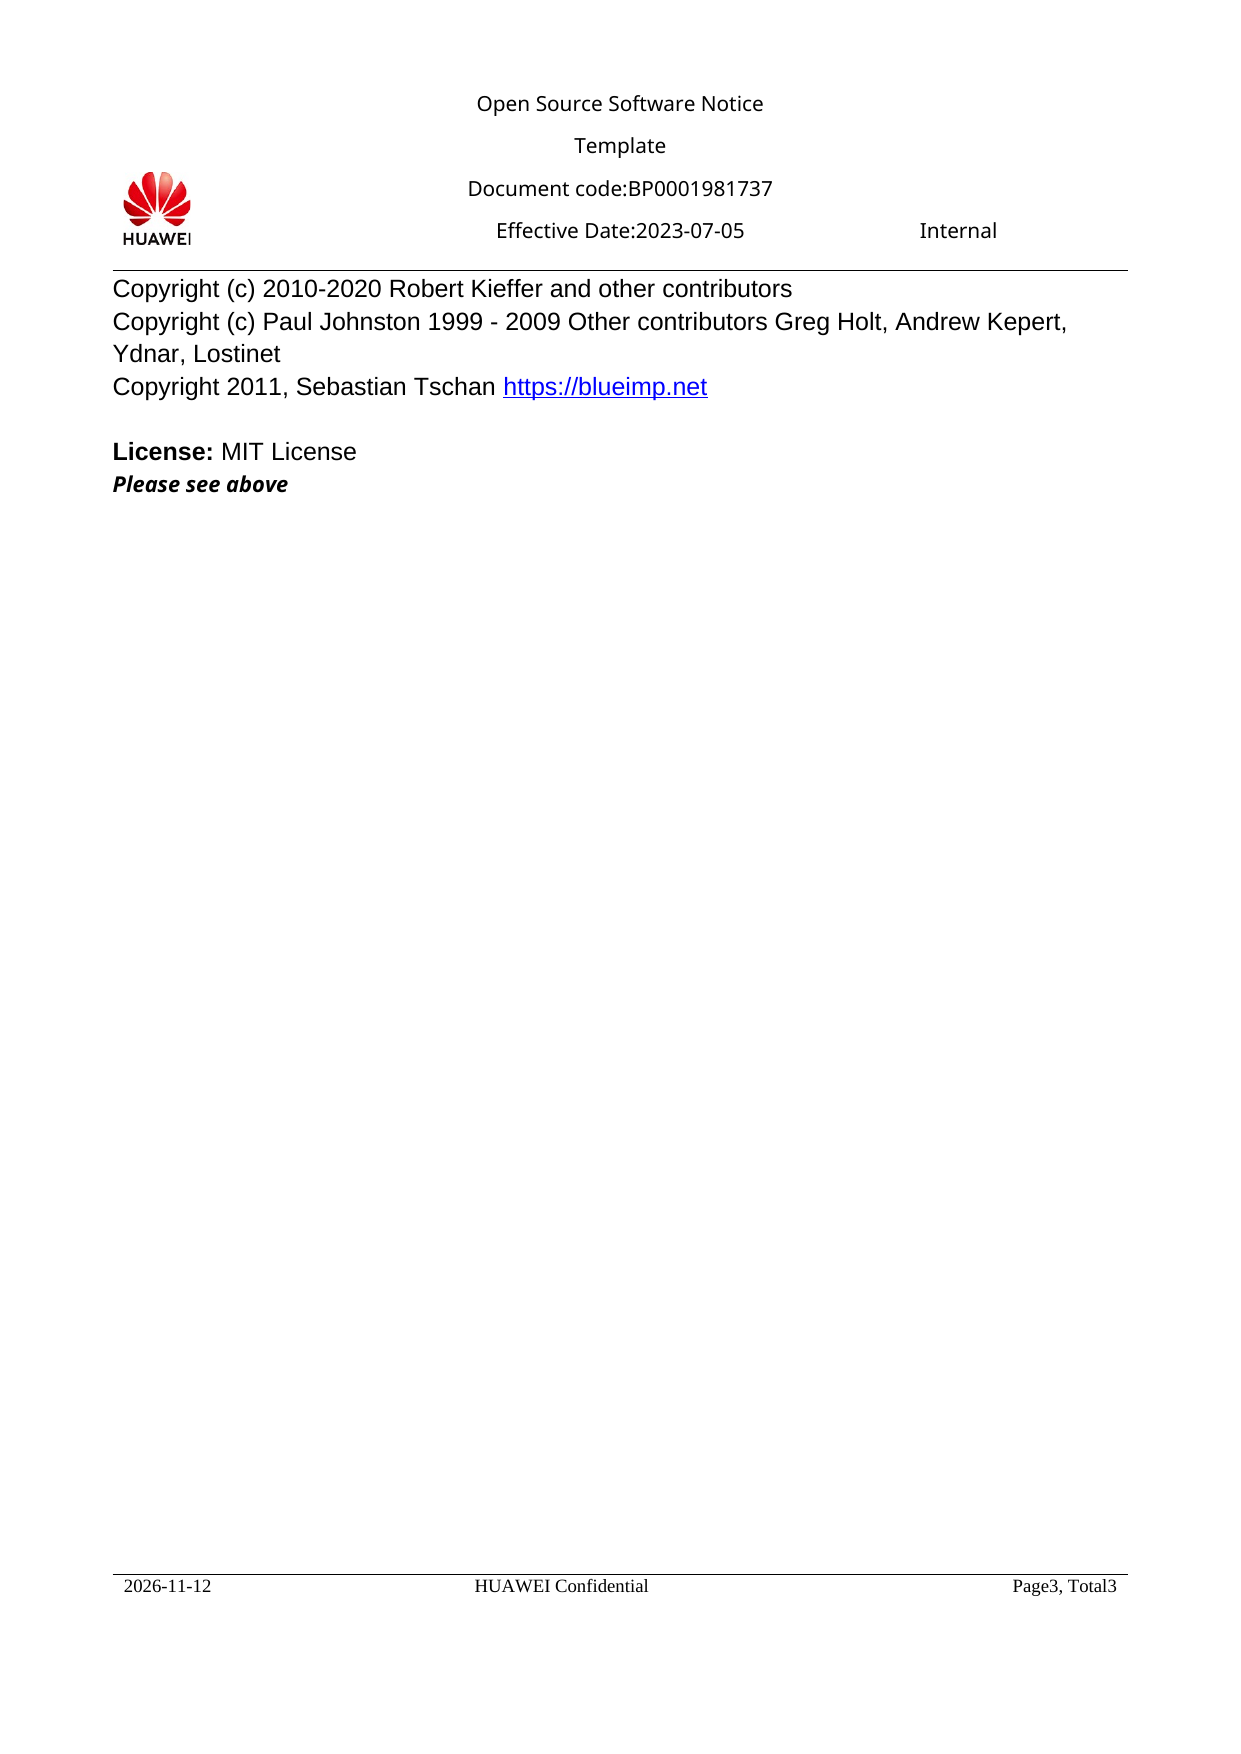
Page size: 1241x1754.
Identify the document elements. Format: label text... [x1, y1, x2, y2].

text Copyright (c) 2010-2020 Robert Kieffer and other contributors [112, 272, 1128, 305]
text Please see above [112, 467, 1128, 500]
text License: MIT License [112, 435, 1128, 467]
picture [123, 172, 191, 245]
text Copyright (c) Paul Johnston 1999 - 2009 Other contributors Greg Holt, Andrew Kepert, Ydnar, Lostinet [112, 305, 1128, 370]
text Copyright 2011, Sebastian Tschan https://blueimp.net [112, 370, 1128, 402]
